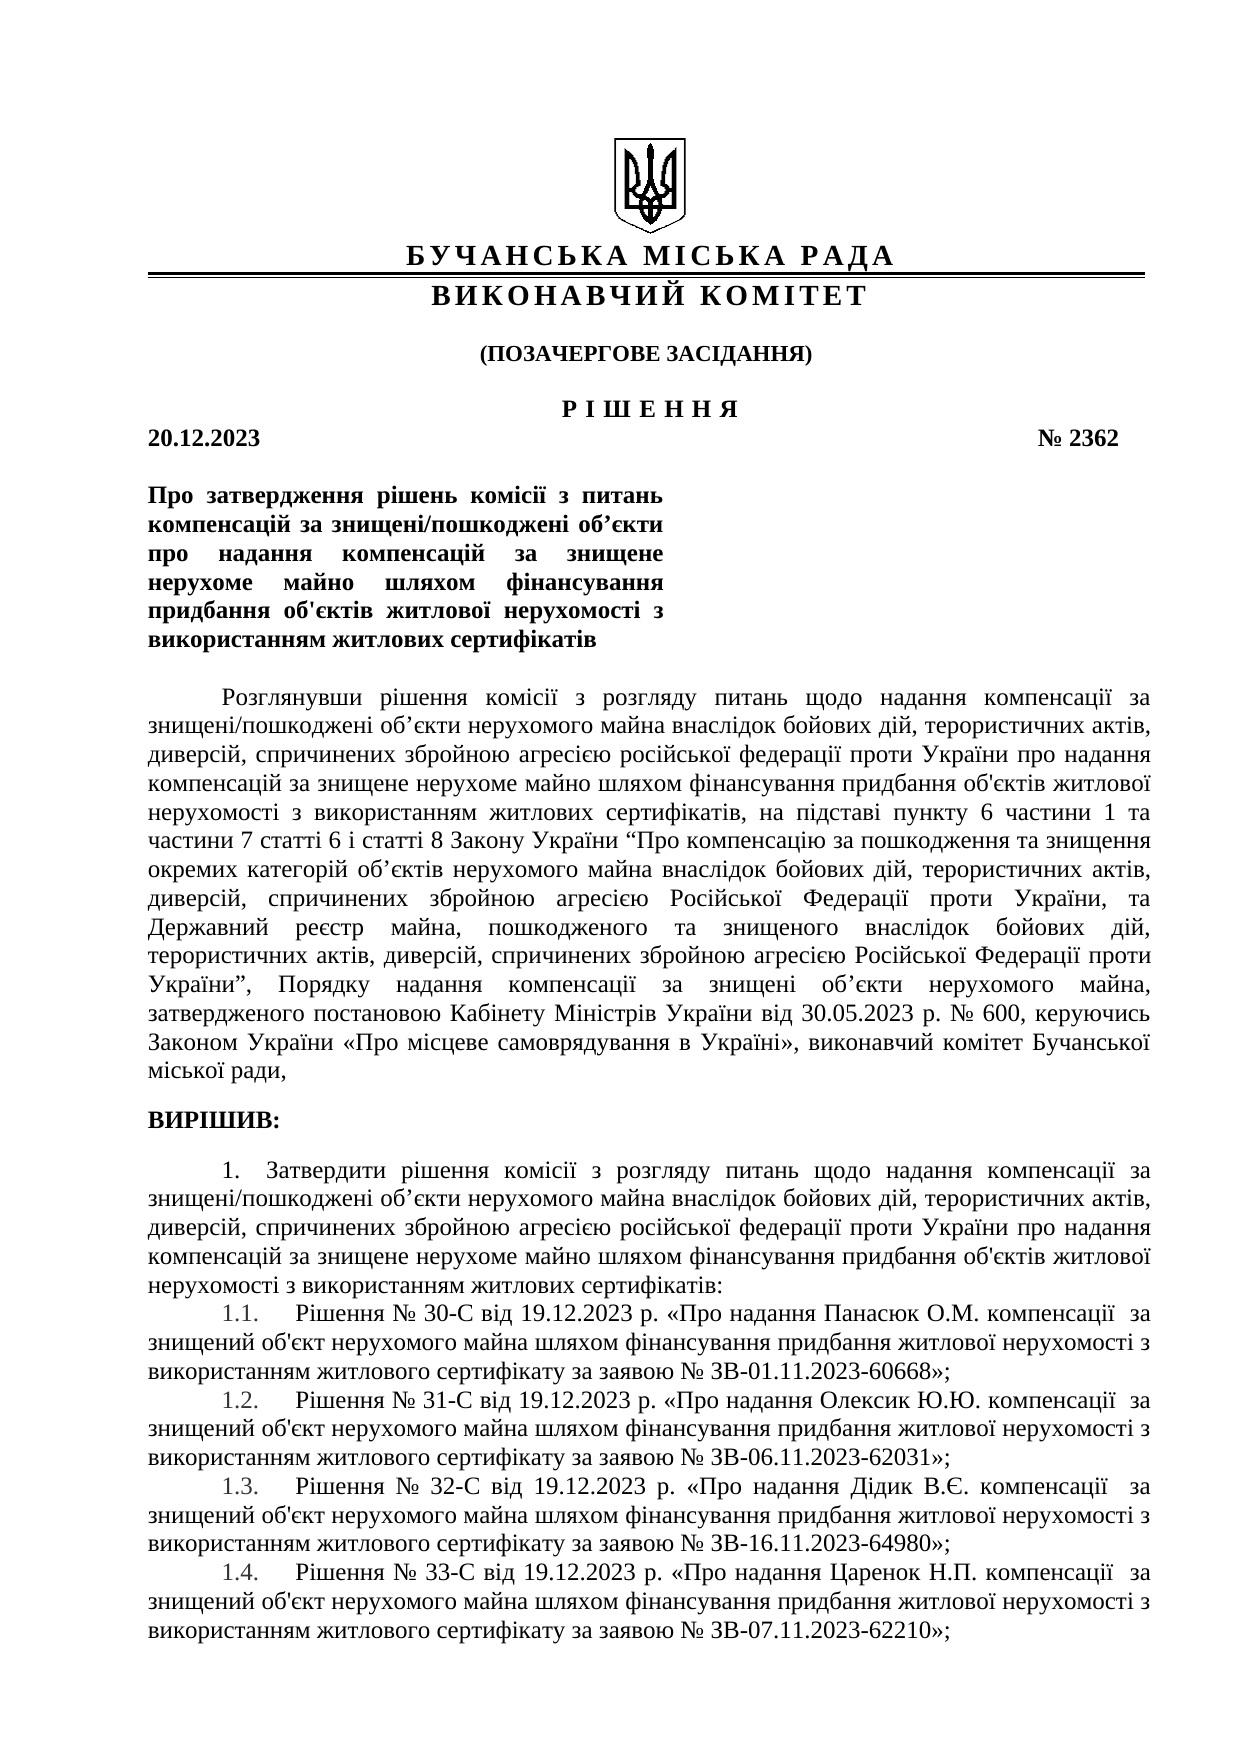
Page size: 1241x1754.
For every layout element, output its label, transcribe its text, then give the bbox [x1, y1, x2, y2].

text Про затвердження рішень комісії з питань компенсацій за знищені/пошкоджені об’єкти про надання компенсацій за знищене нерухоме майно шляхом фінансування придбання об'єктів житлової нерухомості з використанням житлових сертифікатів [148, 481, 664, 653]
text 20.12.2023 № 2362 [148, 423, 1152, 452]
table_header ВИКОНАВЧИЙ КОМІТЕТ (ПОЗАЧЕРГОВЕ ЗАСІДАННЯ) [148, 278, 1144, 394]
text Розглянувши рішення комісії з розгляду питань щодо надання компенсації за знищені/пошкоджені об’єкти нерухомого майна внаслідок бойових дій, терористичних актів, диверсій, спричинених збройною агресією російської федерації проти України про надання компенсацій за знищене нерухоме майно шляхом фінансування придбання об'єктів житлової нерухомості з використанням житлових сертифікатів, на підставі пункту 6 частини 1 та частини 7 статті 6 і статті 8 Закону України “Про компенсацію за пошкодження та знищення окремих категорій об’єктів нерухомого майна внаслідок бойових дій, терористичних актів, диверсій, спричинених збройною агресією Російської Федерації проти України, та Державний реєстр майна, пошкодженого та знищеного внаслідок бойових дій, терористичних актів, диверсій, спричинених збройною агресією Російської Федерації проти України”, Порядку надання компенсації за знищені об’єкти нерухомого майна, затвердженого постановою Кабінету Міністрів України від 30.05.2023 р. № 600, керуючись Законом України «Про місцеве самоврядування в Україні», виконавчий комітет Бучанської міської ради, [148, 682, 1152, 1084]
text БУЧАНСЬКА МІСЬКА РАДА [148, 238, 1152, 272]
list Рішення № 32-С від 19.12.2023 р. «Про надання Дідик В.Є. компенсації за знищений об'єкт нерухомого майна шляхом фінансування придбання житлової нерухомості з використанням житлового сертифікату за заявою № ЗВ-16.11.2023-64980»; [148, 1471, 1152, 1557]
list Рішення № 30-С від 19.12.2023 р. «Про надання Панасюк О.М. компенсації за знищений об'єкт нерухомого майна шляхом фінансування придбання житлової нерухомості з використанням житлового сертифікату за заявою № ЗВ-01.11.2023-60668»; [148, 1298, 1152, 1385]
list Затвердити рішення комісії з розгляду питань щодо надання компенсації за знищені/пошкоджені об’єкти нерухомого майна внаслідок бойових дій, терористичних актів, диверсій, спричинених збройною агресією російської федерації проти України про надання компенсацій за знищене нерухоме майно шляхом фінансування придбання об'єктів житлової нерухомості з використанням житлових сертифікатів: [148, 1155, 1152, 1298]
text РІШЕННЯ [148, 394, 1152, 423]
list Рішення № 31-С від 19.12.2023 р. «Про надання Олексик Ю.Ю. компенсації за знищений об'єкт нерухомого майна шляхом фінансування придбання житлової нерухомості з використанням житлового сертифікату за заявою № ЗВ-06.11.2023-62031»; [148, 1385, 1152, 1471]
list Рішення № 33-С від 19.12.2023 р. «Про надання Царенок Н.П. компенсації за знищений об'єкт нерухомого майна шляхом фінансування придбання житлової нерухомості з використанням житлового сертифікату за заявою № ЗВ-07.11.2023-62210»; [148, 1557, 1152, 1643]
text ВИРІШИВ: [148, 1105, 1152, 1134]
